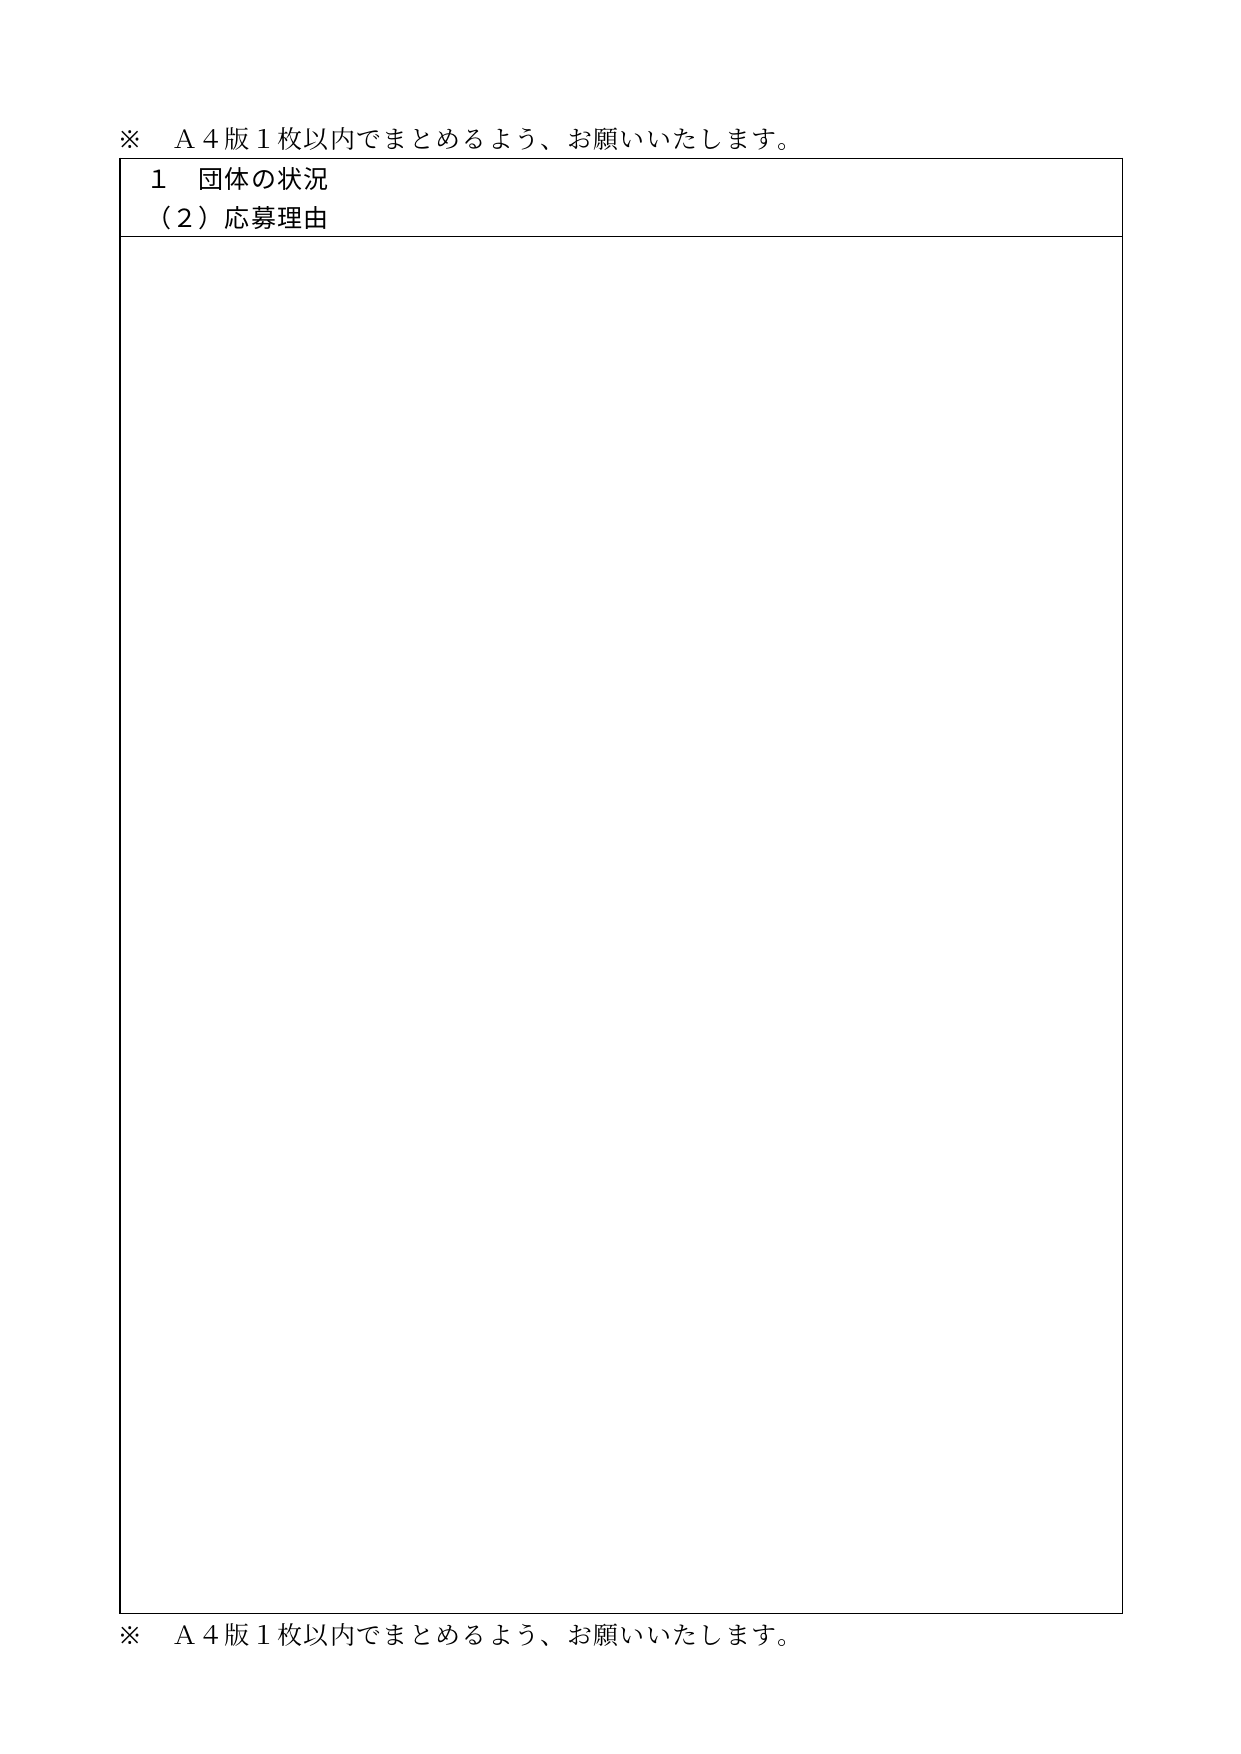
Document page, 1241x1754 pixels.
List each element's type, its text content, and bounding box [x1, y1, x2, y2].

text ※ Ａ４版１枚以内でまとめるよう、お願いいたします。 [119, 1614, 1121, 1653]
table_cell [121, 237, 1122, 1613]
text ※ Ａ４版１枚以内でまとめるよう、お願いいたします。 [119, 119, 1121, 157]
table_header １ 団体の状況 （２）応募理由 [121, 159, 1122, 236]
